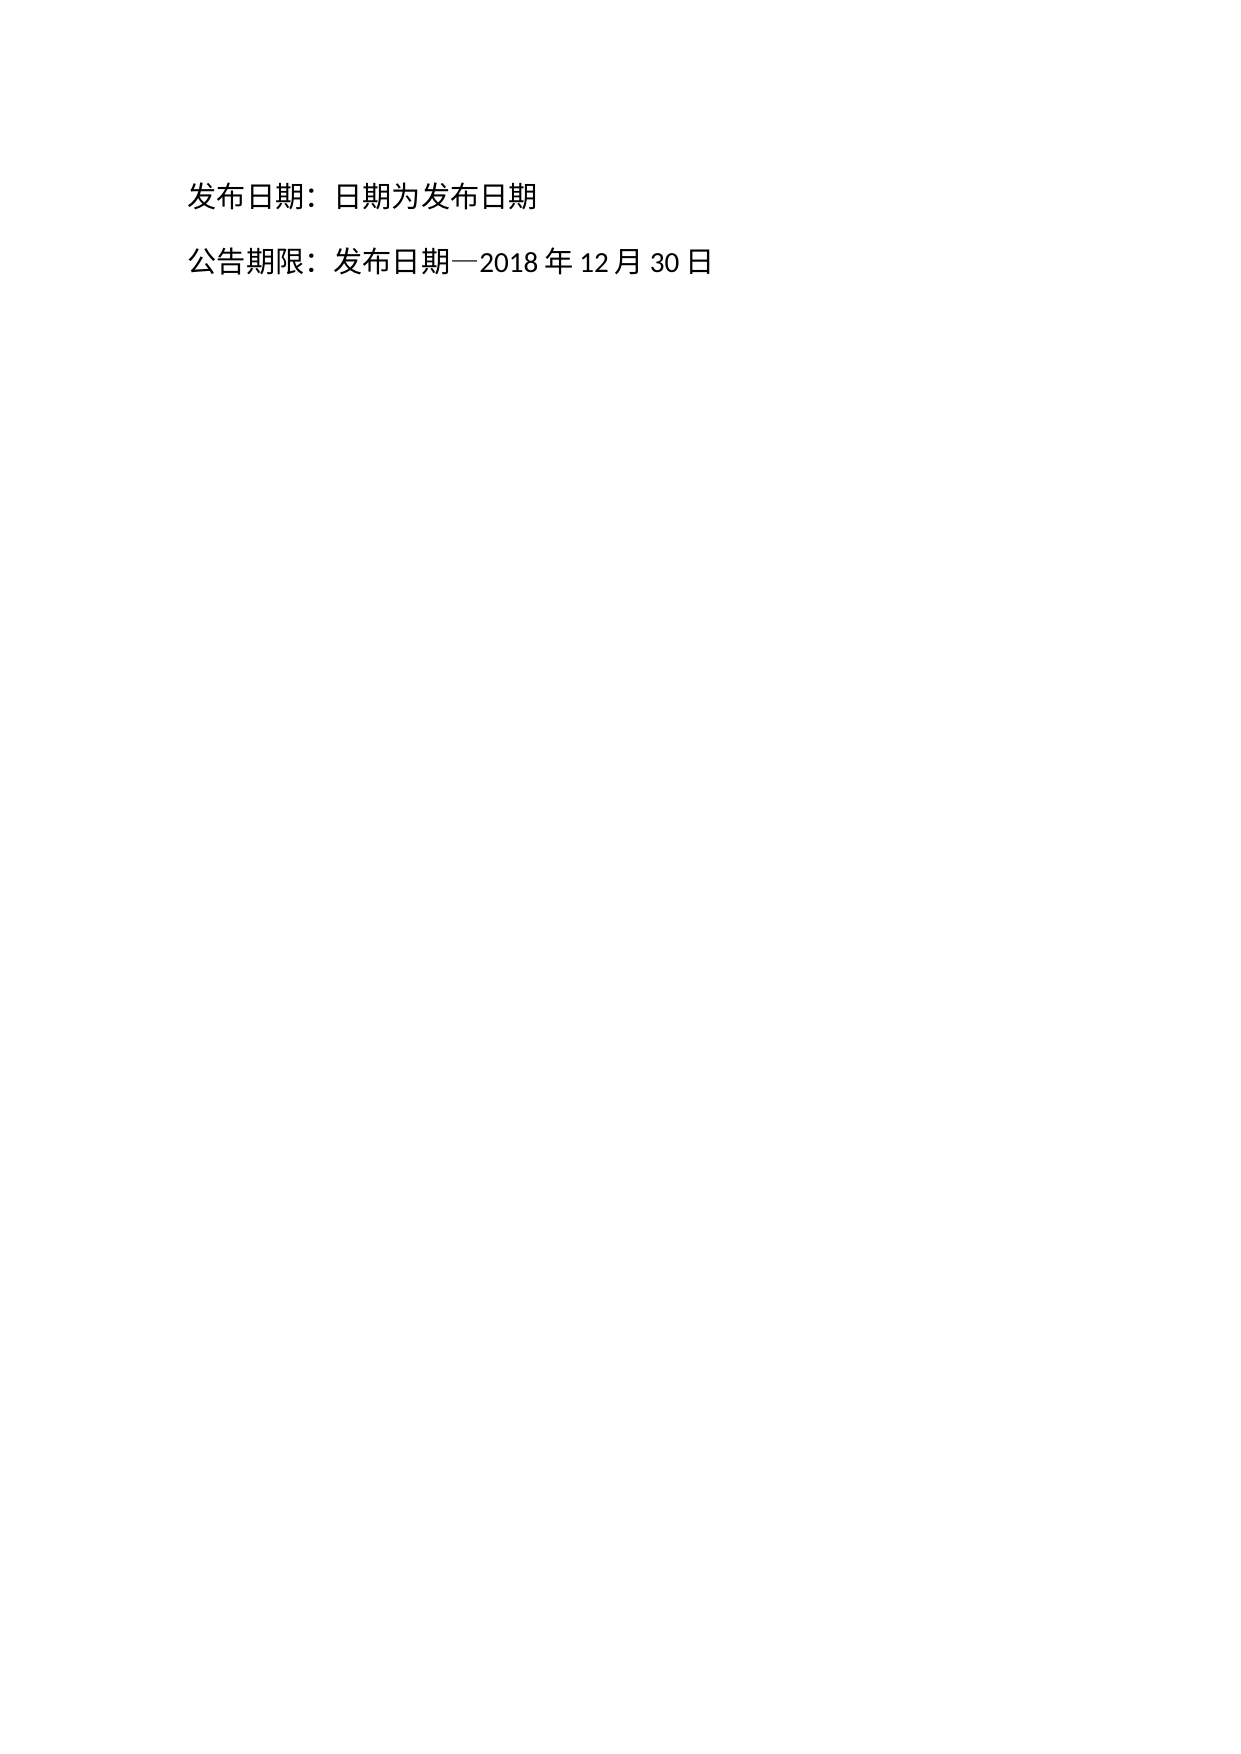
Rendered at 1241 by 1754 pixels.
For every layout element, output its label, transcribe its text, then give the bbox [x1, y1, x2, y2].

text 发布日期：日期为发布日期 [187, 162, 1053, 227]
text 公告期限：发布日期—2018年12月30日 [187, 227, 1053, 292]
